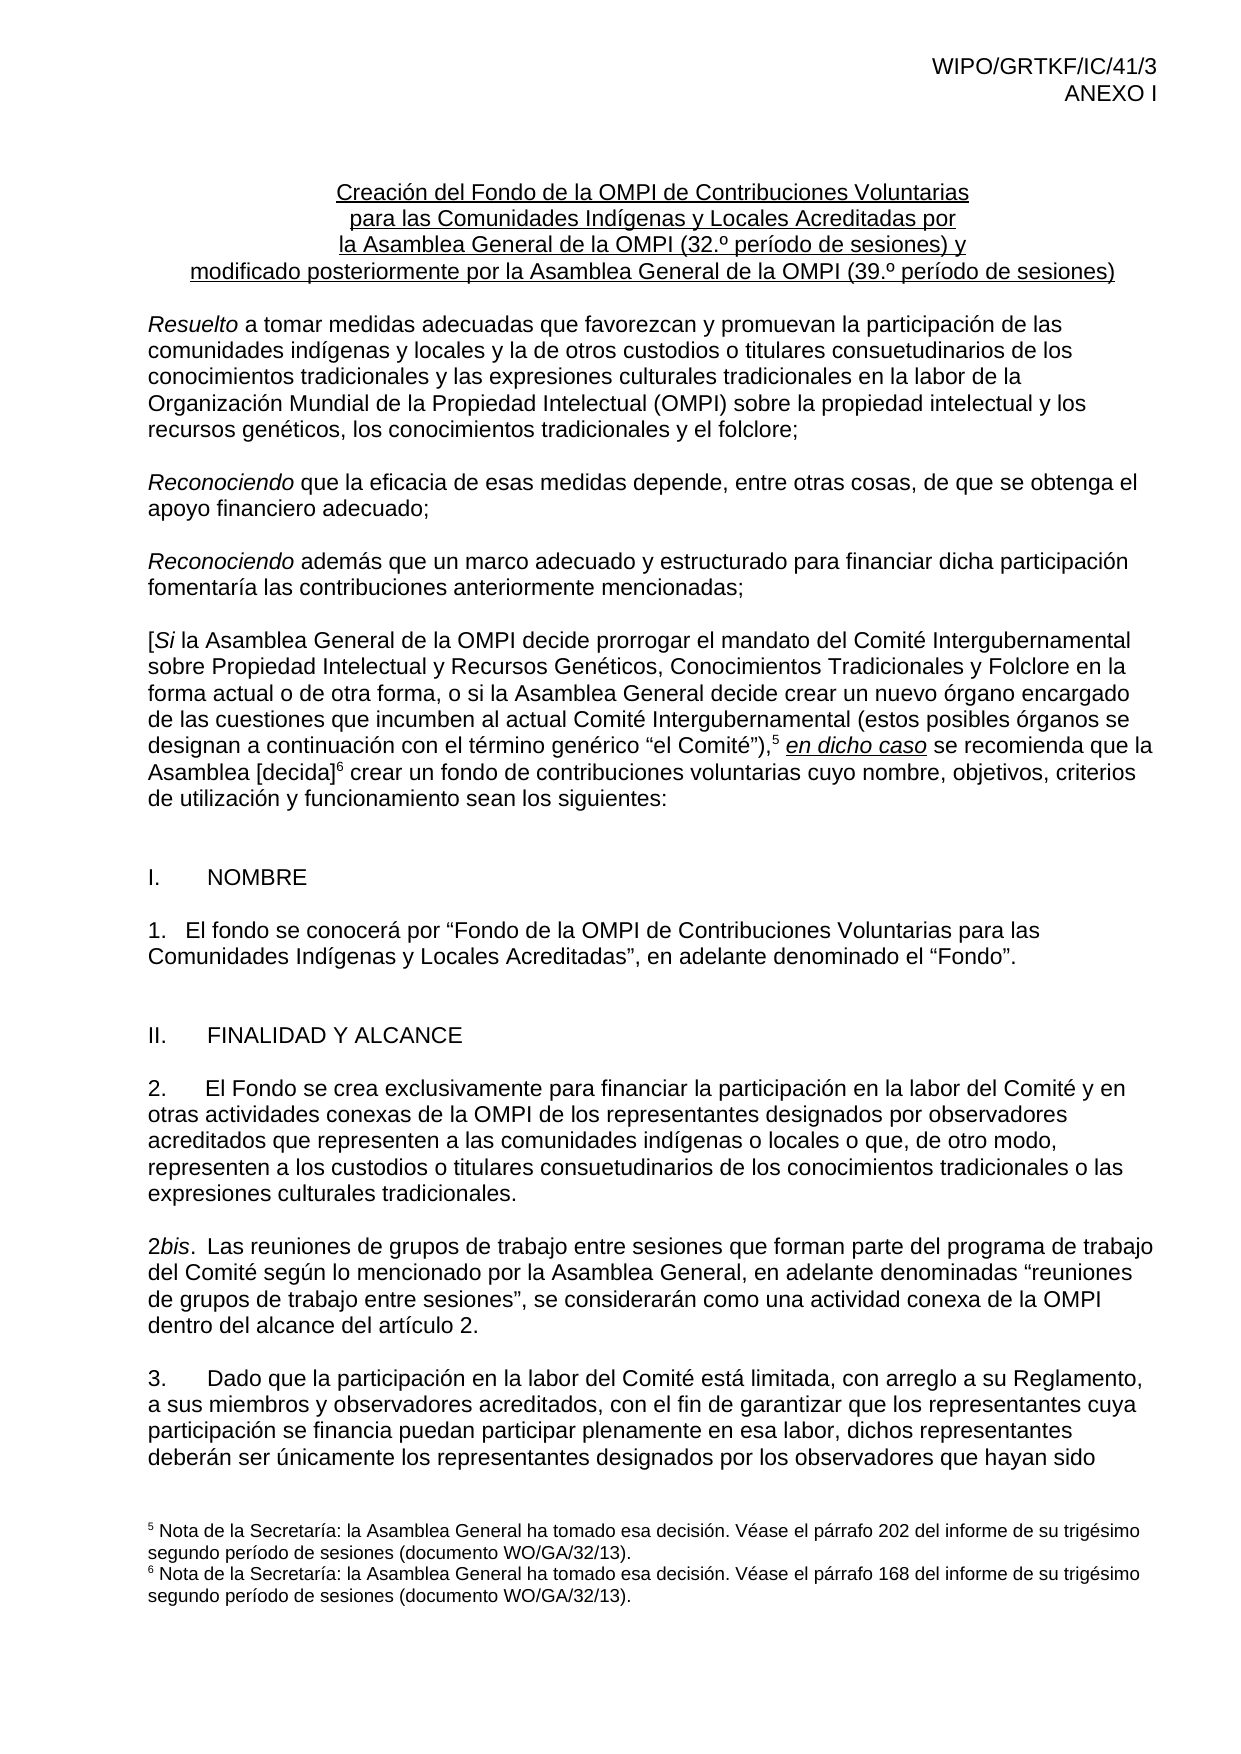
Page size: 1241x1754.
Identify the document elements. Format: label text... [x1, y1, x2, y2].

text Reconociendo además que un marco adecuado y estructurado para financiar dicha participación fomentaría las contribuciones anteriormente mencionadas; [148, 548, 1157, 600]
text modificado posteriormente por la Asamblea General de la OMPI (39.º período de sesiones) [148, 258, 1157, 284]
text Reconociendo que la eficacia de esas medidas depende, entre otras cosas, de que se obtenga el apoyo financiero adecuado; [148, 469, 1157, 521]
text 2. El Fondo se crea exclusivamente para financiar la participación en la labor del Comité y en otras actividades conexas de la OMPI de los representantes designados por observadores acreditados que representen a las comunidades indígenas o locales o que, de otro modo, representen a los custodios o titulares consuetudinarios de los conocimientos tradicionales o las expresiones culturales tradicionales. [148, 1075, 1157, 1207]
text Resuelto a tomar medidas adecuadas que favorezcan y promuevan la participación de las comunidades indígenas y locales y la de otros custodios o titulares consuetudinarios de los conocimientos tradicionales y las expresiones culturales tradicionales en la labor de la Organización Mundial de la Propiedad Intelectual (OMPI) sobre la propiedad intelectual y los recursos genéticos, los conocimientos tradicionales y el folclore; [148, 311, 1157, 442]
text para las Comunidades Indígenas y Locales Acreditadas por [148, 205, 1157, 231]
text 2bis. Las reuniones de grupos de trabajo entre sesiones que forman parte del programa de trabajo del Comité según lo mencionado por la Asamblea General, en adelante denominadas “reuniones de grupos de trabajo entre sesiones”, se considerarán como una actividad conexa de la OMPI dentro del alcance del artículo 2. [148, 1233, 1157, 1338]
text I. NOMBRE [148, 864, 1157, 890]
text [Si la Asamblea General de la OMPI decide prorrogar el mandato del Comité Intergubernamental sobre Propiedad Intelectual y Recursos Genéticos, Conocimientos Tradicionales y Folclore en la forma actual o de otra forma, o si la Asamblea General decide crear un nuevo órgano encargado de las cuestiones que incumben al actual Comité Intergubernamental (estos posibles órganos se designan a continuación con el término genérico “el Comité”), en dicho caso se recomienda que la Asamblea [decida] crear un fondo de contribuciones voluntarias cuyo nombre, objetivos, criterios de utilización y funcionamiento sean los siguientes: [148, 627, 1157, 811]
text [148, 1365, 1157, 1470]
text Creación del Fondo de la OMPI de Contribuciones Voluntarias [148, 179, 1157, 205]
list El fondo se conocerá por “Fondo de la OMPI de Contribuciones Voluntarias para las Comunidades Indígenas y Locales Acreditadas”, en adelante denominado el “Fondo”. [148, 917, 1157, 969]
text la Asamblea General de la OMPI (32.º período de sesiones) y [148, 231, 1157, 258]
text II. FINALIDAD Y ALCANCE [148, 1022, 1157, 1048]
